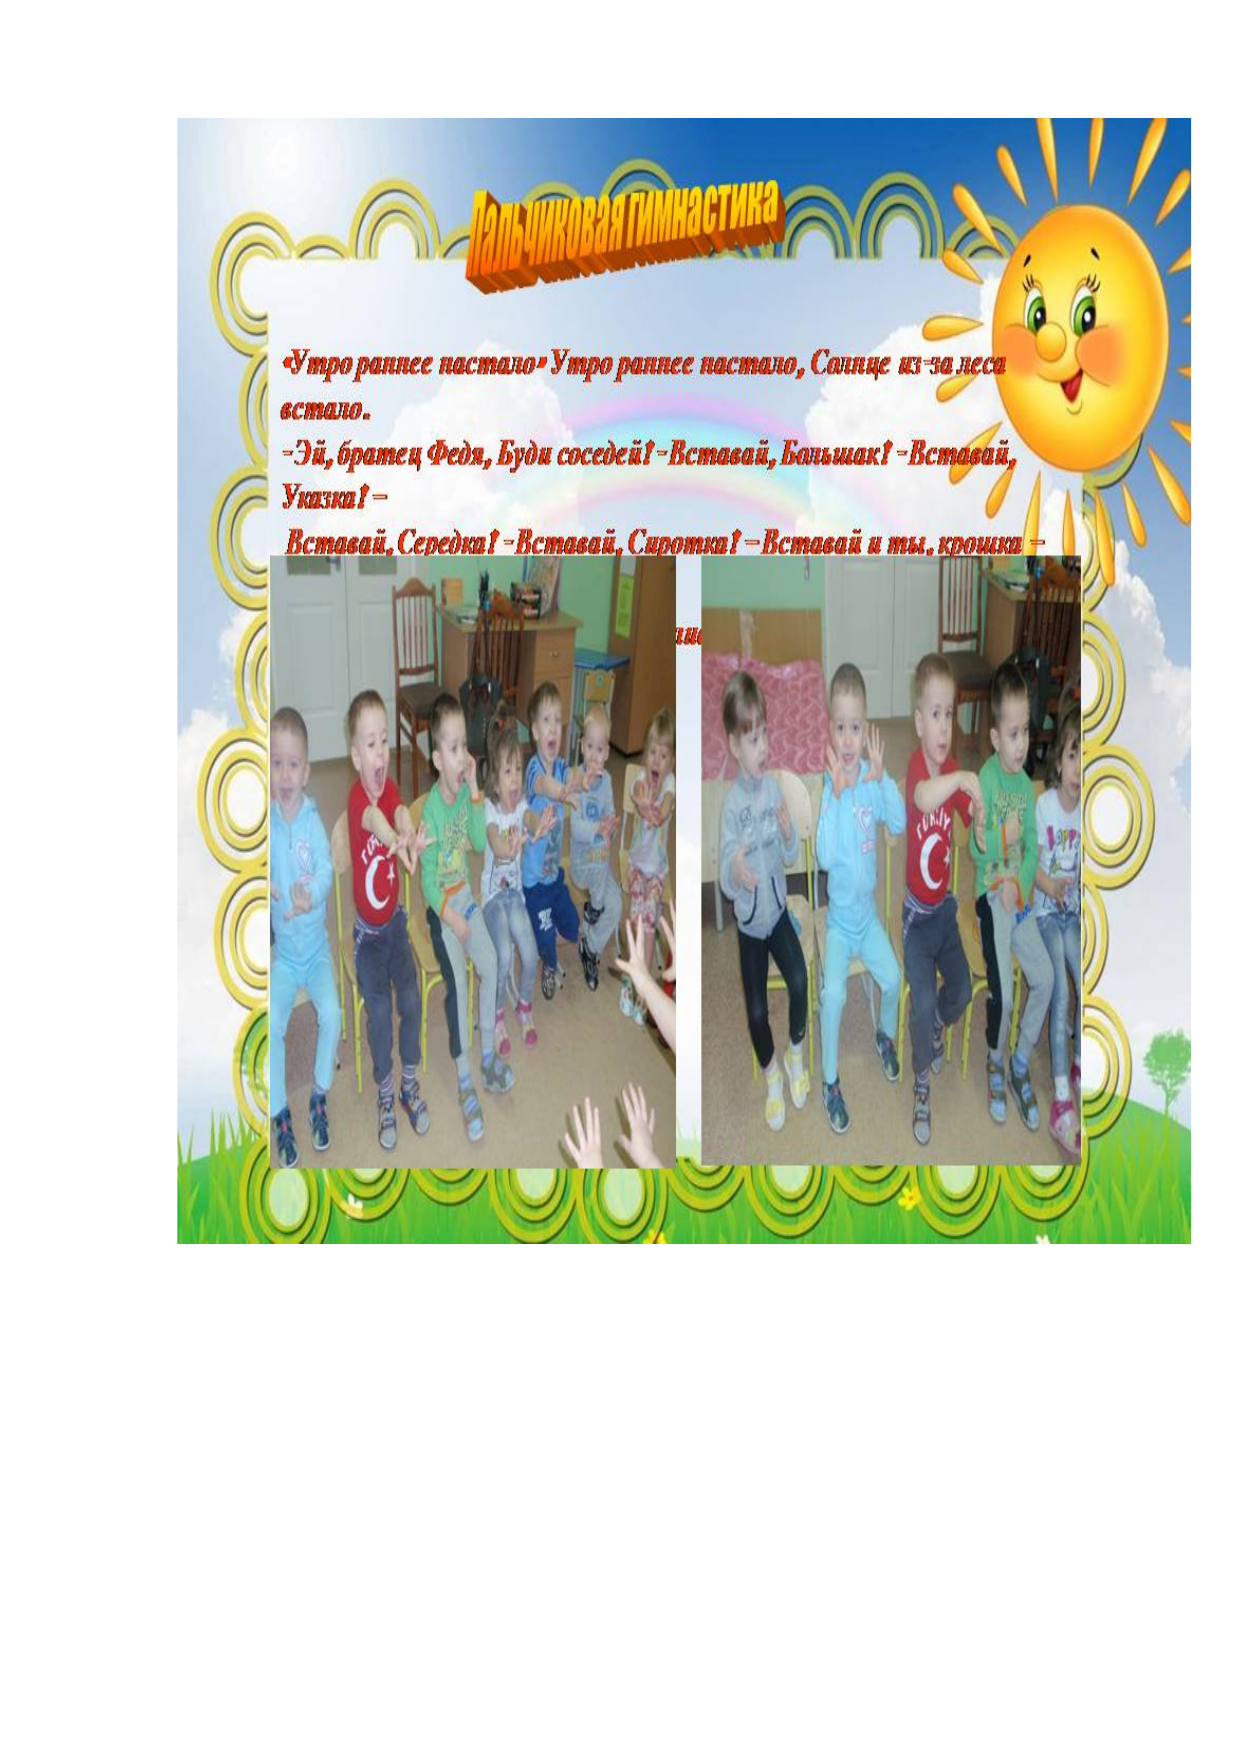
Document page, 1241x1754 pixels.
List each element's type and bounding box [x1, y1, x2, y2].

picture [177, 118, 1192, 1244]
